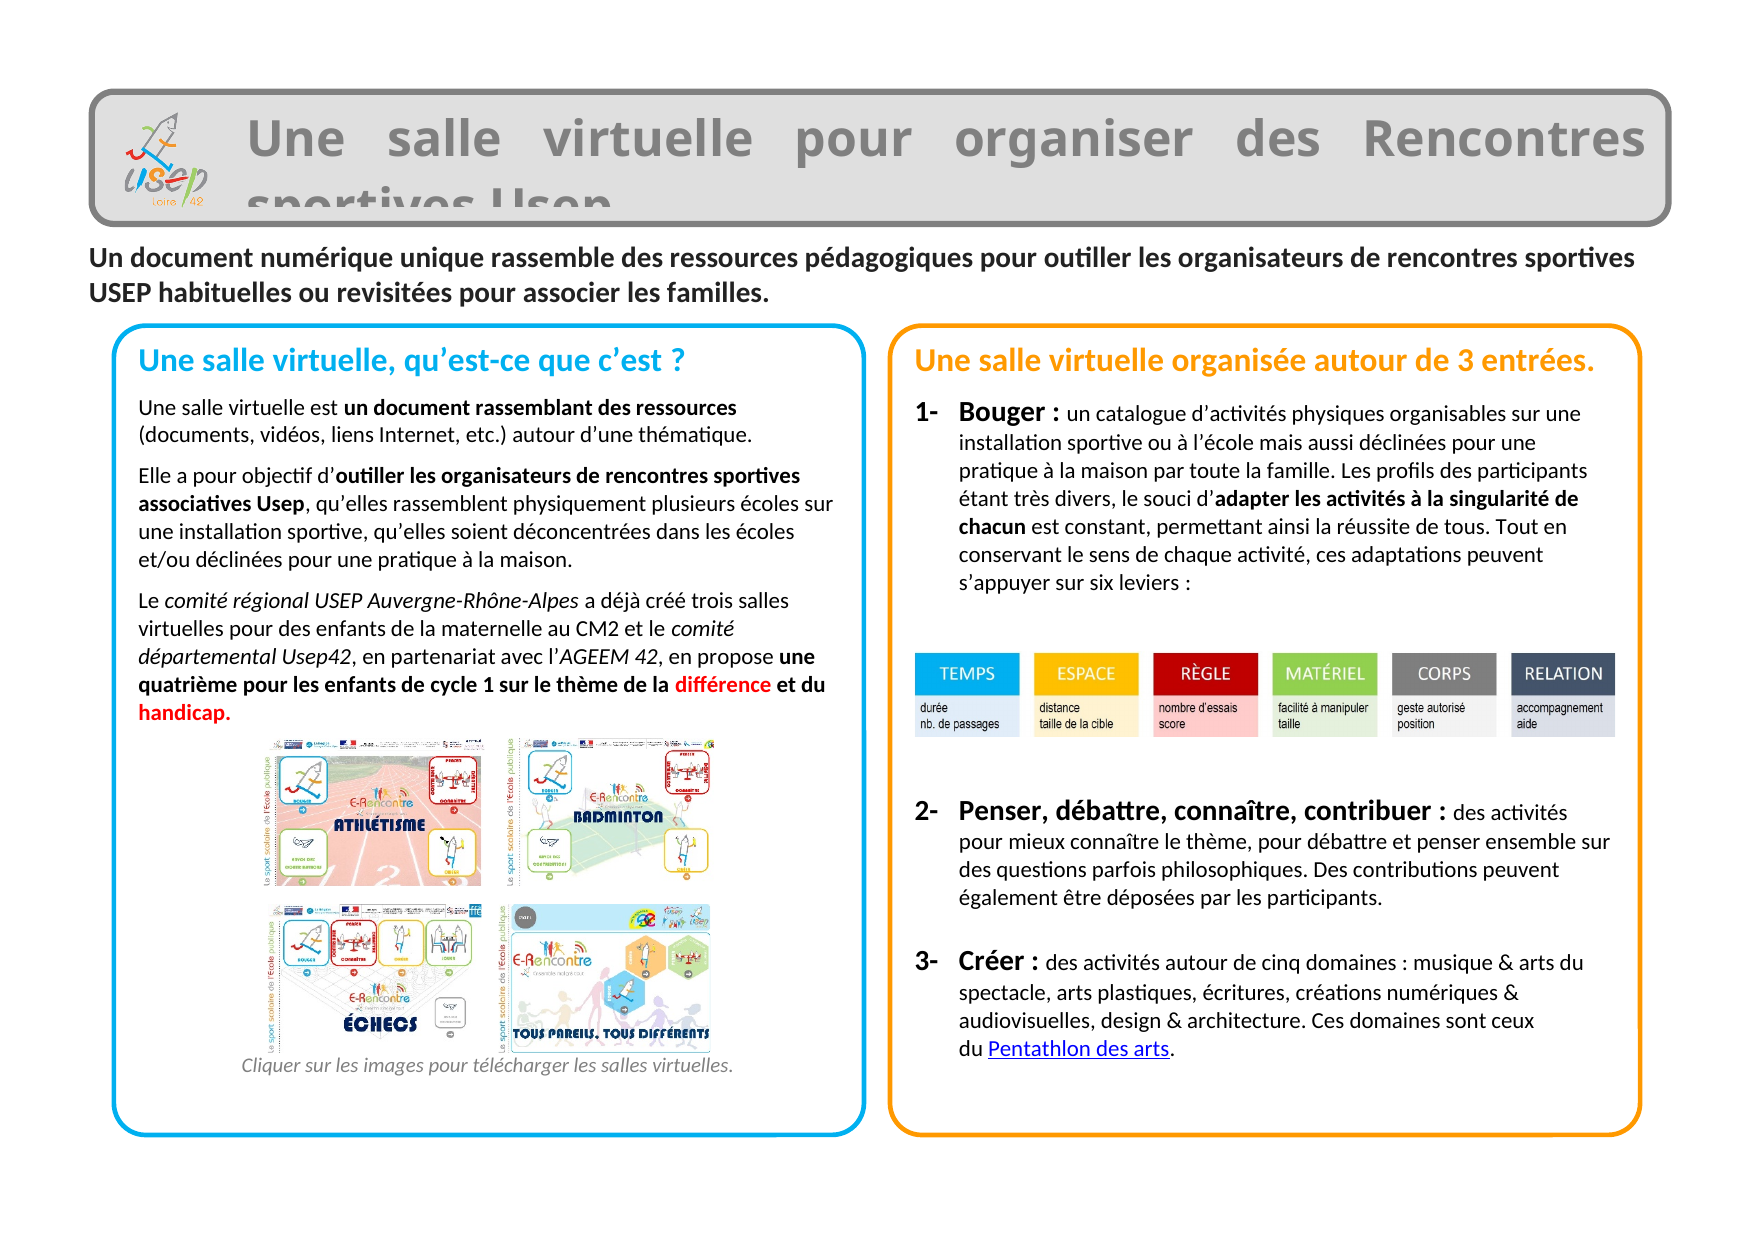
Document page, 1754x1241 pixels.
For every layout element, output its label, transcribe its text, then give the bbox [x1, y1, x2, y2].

picture [507, 738, 714, 886]
picture [498, 904, 711, 1053]
picture [263, 738, 485, 886]
text Un document numérique unique rassemble des ressources pédagogiques pour outiller les organisateurs de rencontres sportives USEP habituelles ou revisitées pour associer les familles. [89, 239, 1665, 310]
picture [124, 112, 208, 212]
picture [267, 904, 482, 1053]
picture [914, 651, 1616, 737]
